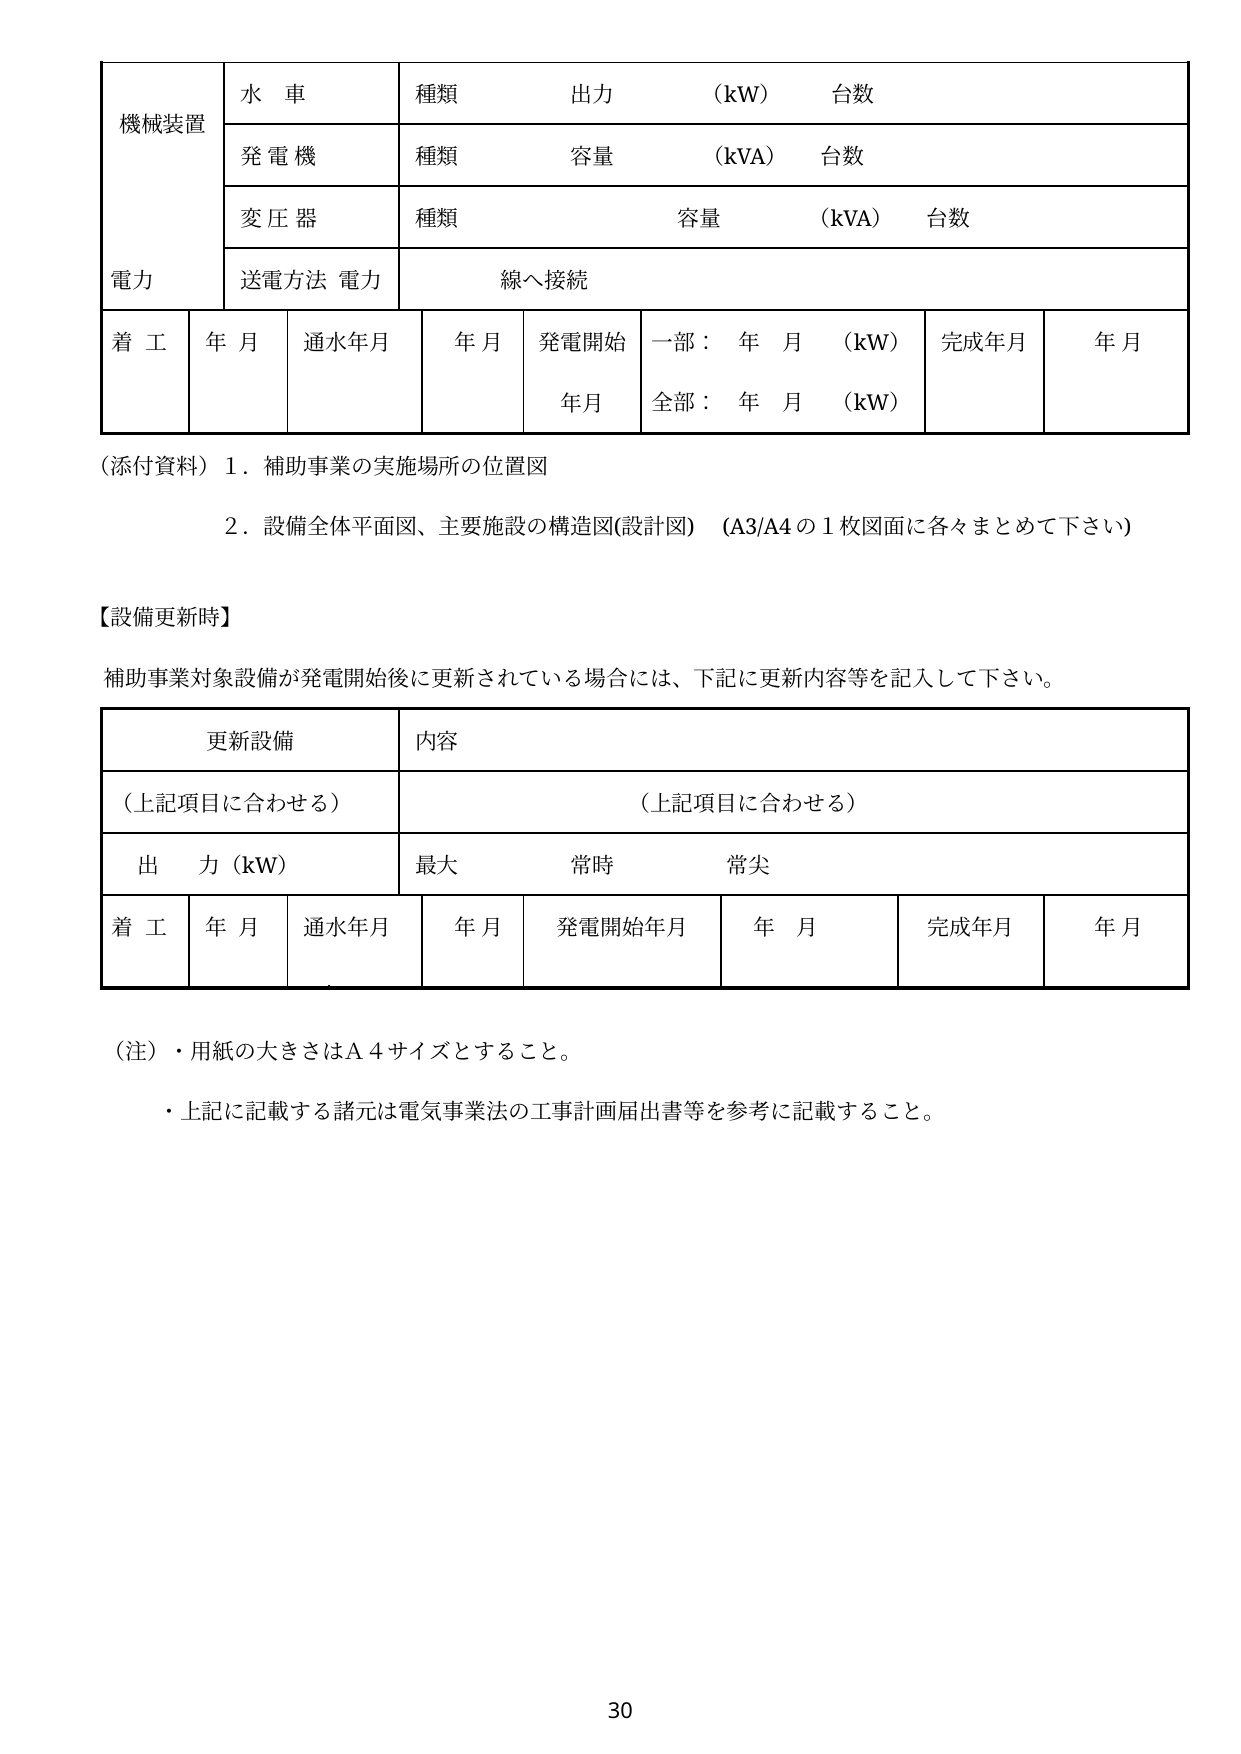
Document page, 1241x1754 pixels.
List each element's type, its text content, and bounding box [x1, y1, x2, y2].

table_cell 発電開始年月 [524, 896, 720, 986]
table_cell 年 月 [1045, 311, 1187, 432]
text （添付資料）１．補助事業の実施場所の位置図 [89, 435, 1152, 495]
table_cell 完成年月 [899, 896, 1043, 986]
table_cell 種類 容量 （kVA） 台数 [400, 187, 1187, 247]
table_cell 年 月 [190, 896, 287, 986]
table_cell （上記項目に合わせる） [103, 772, 398, 832]
table_cell 発電開始 年月 [524, 311, 640, 432]
text ・上記に記載する諸元は電気事業法の工事計画届出書等を参考に記載すること。 [89, 1080, 1152, 1141]
table_cell 着 工 [103, 896, 188, 986]
table_cell 最大 常時 常尖 [400, 834, 1187, 894]
table_cell 機械装置 [103, 63, 223, 309]
table_header 内容 [400, 710, 1187, 770]
text ２．設備全体平面図、主要施設の構造図(設計図) (A3/A4の１枚図面に各々まとめて下さい) [89, 495, 1152, 556]
table_cell 水 車 [225, 63, 398, 123]
table_cell 種類 容量 （kVA） 台数 [400, 125, 1187, 185]
table_cell 着 工 [103, 311, 188, 432]
table_cell 発 電 機 [225, 125, 398, 185]
text 【設備更新時】 [89, 586, 1152, 646]
table_cell 年 月 [423, 311, 523, 432]
table_cell 年 月 [722, 896, 897, 986]
table_cell （上記項目に合わせる） [400, 772, 1187, 832]
table_header 更新設備 [103, 710, 398, 770]
table_cell 完成年月 [926, 311, 1043, 432]
table_cell 出力（kW） [103, 834, 398, 894]
table_cell 送電方法 [225, 249, 398, 309]
table_cell 年 月 [423, 896, 523, 986]
table_cell 通水年月 [288, 311, 421, 432]
table_cell 年 月 [190, 311, 287, 432]
table_cell 電力 電力 線へ接続 [400, 249, 1187, 309]
text 補助事業対象設備が発電開始後に更新されている場合には、下記に更新内容等を記入して下さい。 [89, 646, 1152, 707]
table_cell 種類 出力 （kW） 台数 [400, 63, 1187, 123]
table_cell 変 圧 器 [225, 187, 398, 247]
table_cell 年 月 [1045, 896, 1187, 986]
table_cell 一部： 年 月 （kW） 全部： 年 月 （kW） [642, 311, 924, 432]
table_cell 通水年月 [288, 896, 421, 986]
text （注）・用紙の大きさはＡ４サイズとすること。 [89, 1020, 1152, 1080]
